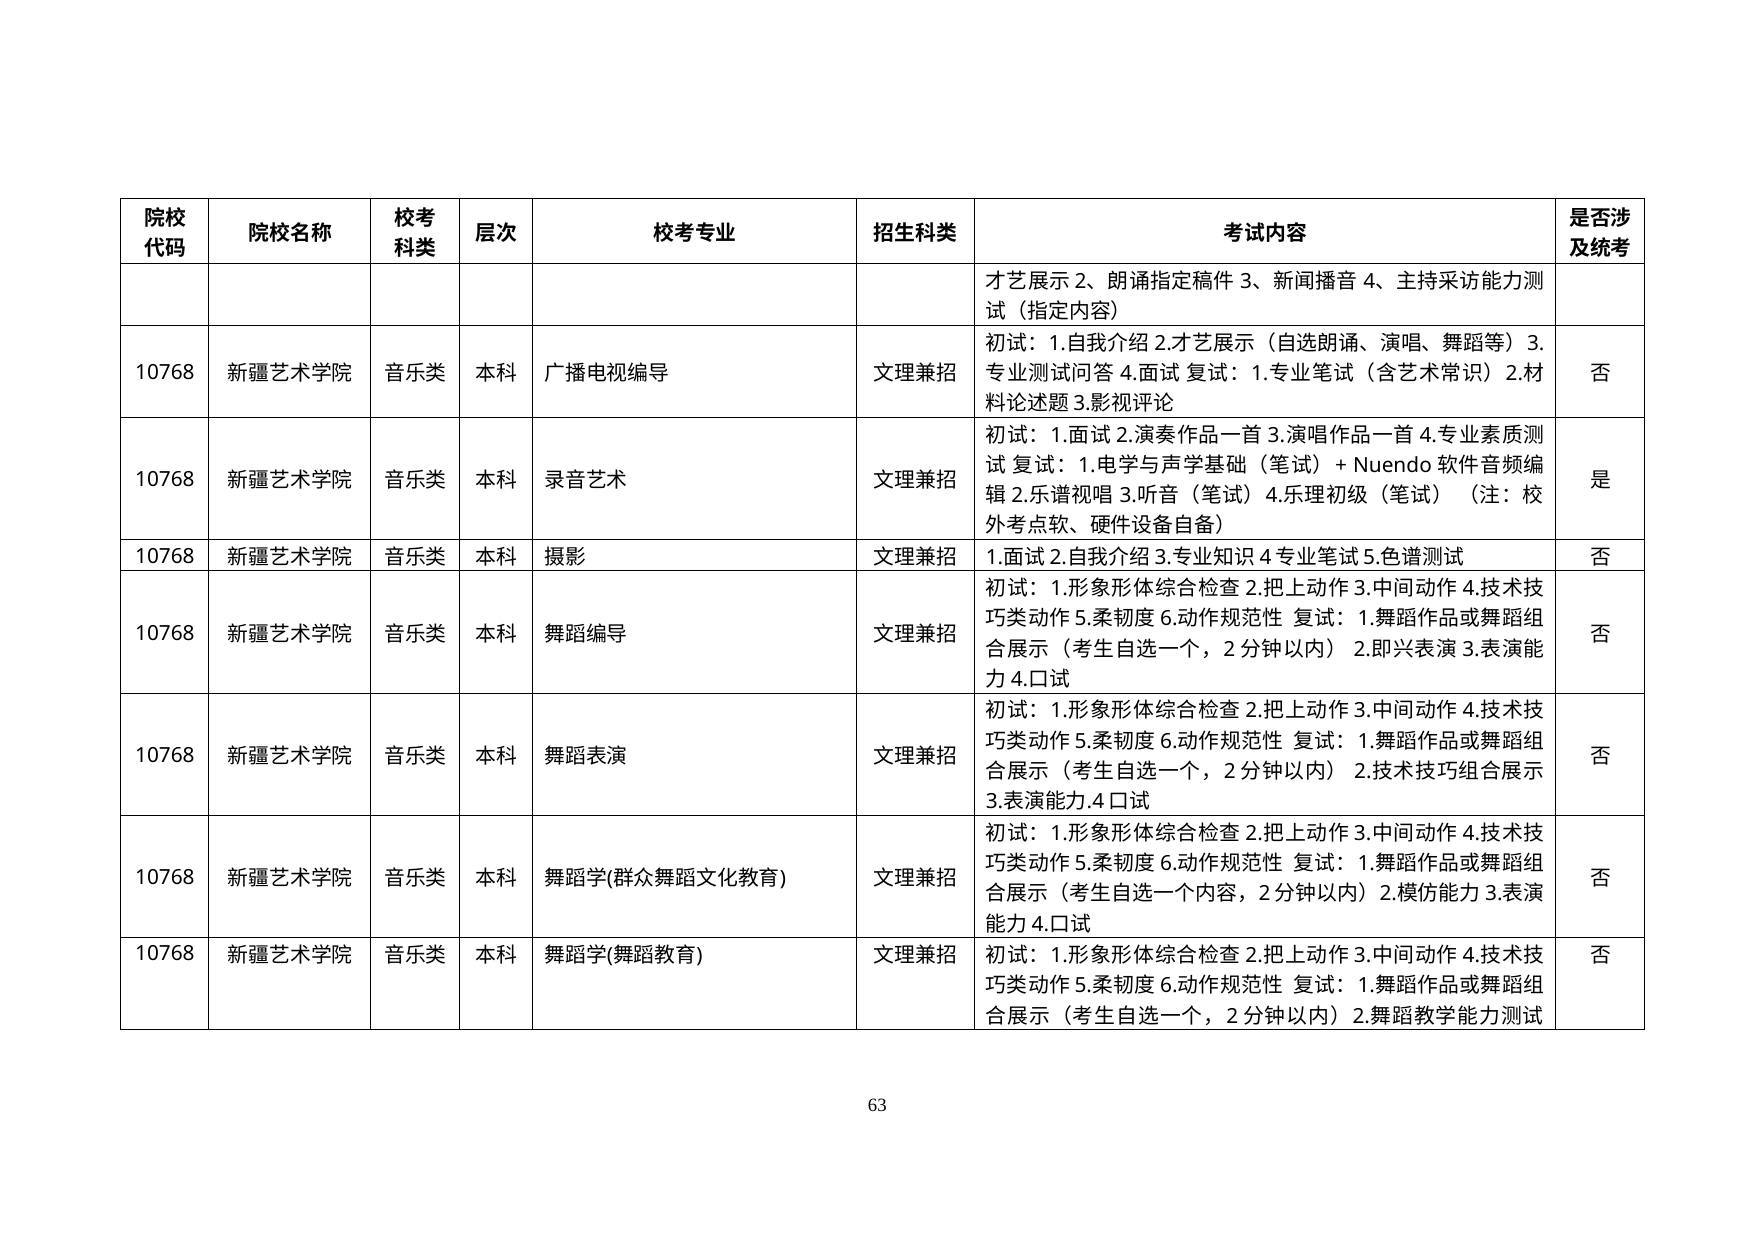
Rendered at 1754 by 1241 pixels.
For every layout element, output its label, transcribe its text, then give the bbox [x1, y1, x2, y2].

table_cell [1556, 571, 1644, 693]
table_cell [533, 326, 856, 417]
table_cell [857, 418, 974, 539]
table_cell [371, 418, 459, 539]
table_header 是否涉及统考 [1556, 199, 1644, 263]
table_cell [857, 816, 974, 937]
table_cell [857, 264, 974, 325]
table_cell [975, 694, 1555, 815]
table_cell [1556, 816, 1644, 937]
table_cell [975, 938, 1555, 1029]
table_header 层次 [460, 199, 532, 263]
table_header 院校名称 [209, 199, 370, 263]
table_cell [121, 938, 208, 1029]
table_header 校考 科类 [371, 199, 459, 263]
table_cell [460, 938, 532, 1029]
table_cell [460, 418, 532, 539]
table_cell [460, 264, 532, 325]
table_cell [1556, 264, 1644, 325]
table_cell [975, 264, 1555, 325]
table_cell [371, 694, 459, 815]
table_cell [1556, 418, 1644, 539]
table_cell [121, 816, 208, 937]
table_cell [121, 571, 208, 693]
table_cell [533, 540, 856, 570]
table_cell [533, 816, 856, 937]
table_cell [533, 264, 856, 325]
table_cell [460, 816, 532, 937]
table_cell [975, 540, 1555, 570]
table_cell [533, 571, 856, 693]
table_header 校考专业 [533, 199, 856, 263]
table_header 院校 代码 [121, 199, 208, 263]
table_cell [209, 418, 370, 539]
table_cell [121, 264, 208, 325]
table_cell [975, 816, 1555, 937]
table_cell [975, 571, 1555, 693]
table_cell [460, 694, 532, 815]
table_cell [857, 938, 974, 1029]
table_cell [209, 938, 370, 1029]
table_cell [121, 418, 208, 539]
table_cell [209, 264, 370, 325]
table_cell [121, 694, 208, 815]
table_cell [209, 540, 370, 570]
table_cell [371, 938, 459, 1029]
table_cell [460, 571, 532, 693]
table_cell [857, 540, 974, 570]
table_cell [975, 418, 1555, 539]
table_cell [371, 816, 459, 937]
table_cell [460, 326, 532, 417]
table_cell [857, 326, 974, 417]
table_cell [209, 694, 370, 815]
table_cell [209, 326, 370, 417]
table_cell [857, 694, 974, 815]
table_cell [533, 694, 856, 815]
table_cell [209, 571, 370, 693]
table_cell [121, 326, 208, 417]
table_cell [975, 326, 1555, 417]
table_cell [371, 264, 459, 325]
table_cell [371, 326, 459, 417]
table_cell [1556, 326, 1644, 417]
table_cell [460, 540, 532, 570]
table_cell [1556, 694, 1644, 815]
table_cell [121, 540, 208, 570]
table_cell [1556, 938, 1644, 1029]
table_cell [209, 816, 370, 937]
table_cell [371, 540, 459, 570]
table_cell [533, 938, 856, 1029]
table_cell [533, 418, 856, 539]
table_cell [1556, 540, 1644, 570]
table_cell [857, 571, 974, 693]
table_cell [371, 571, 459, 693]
table_header 考试内容 [975, 199, 1555, 263]
table_header 招生科类 [857, 199, 974, 263]
